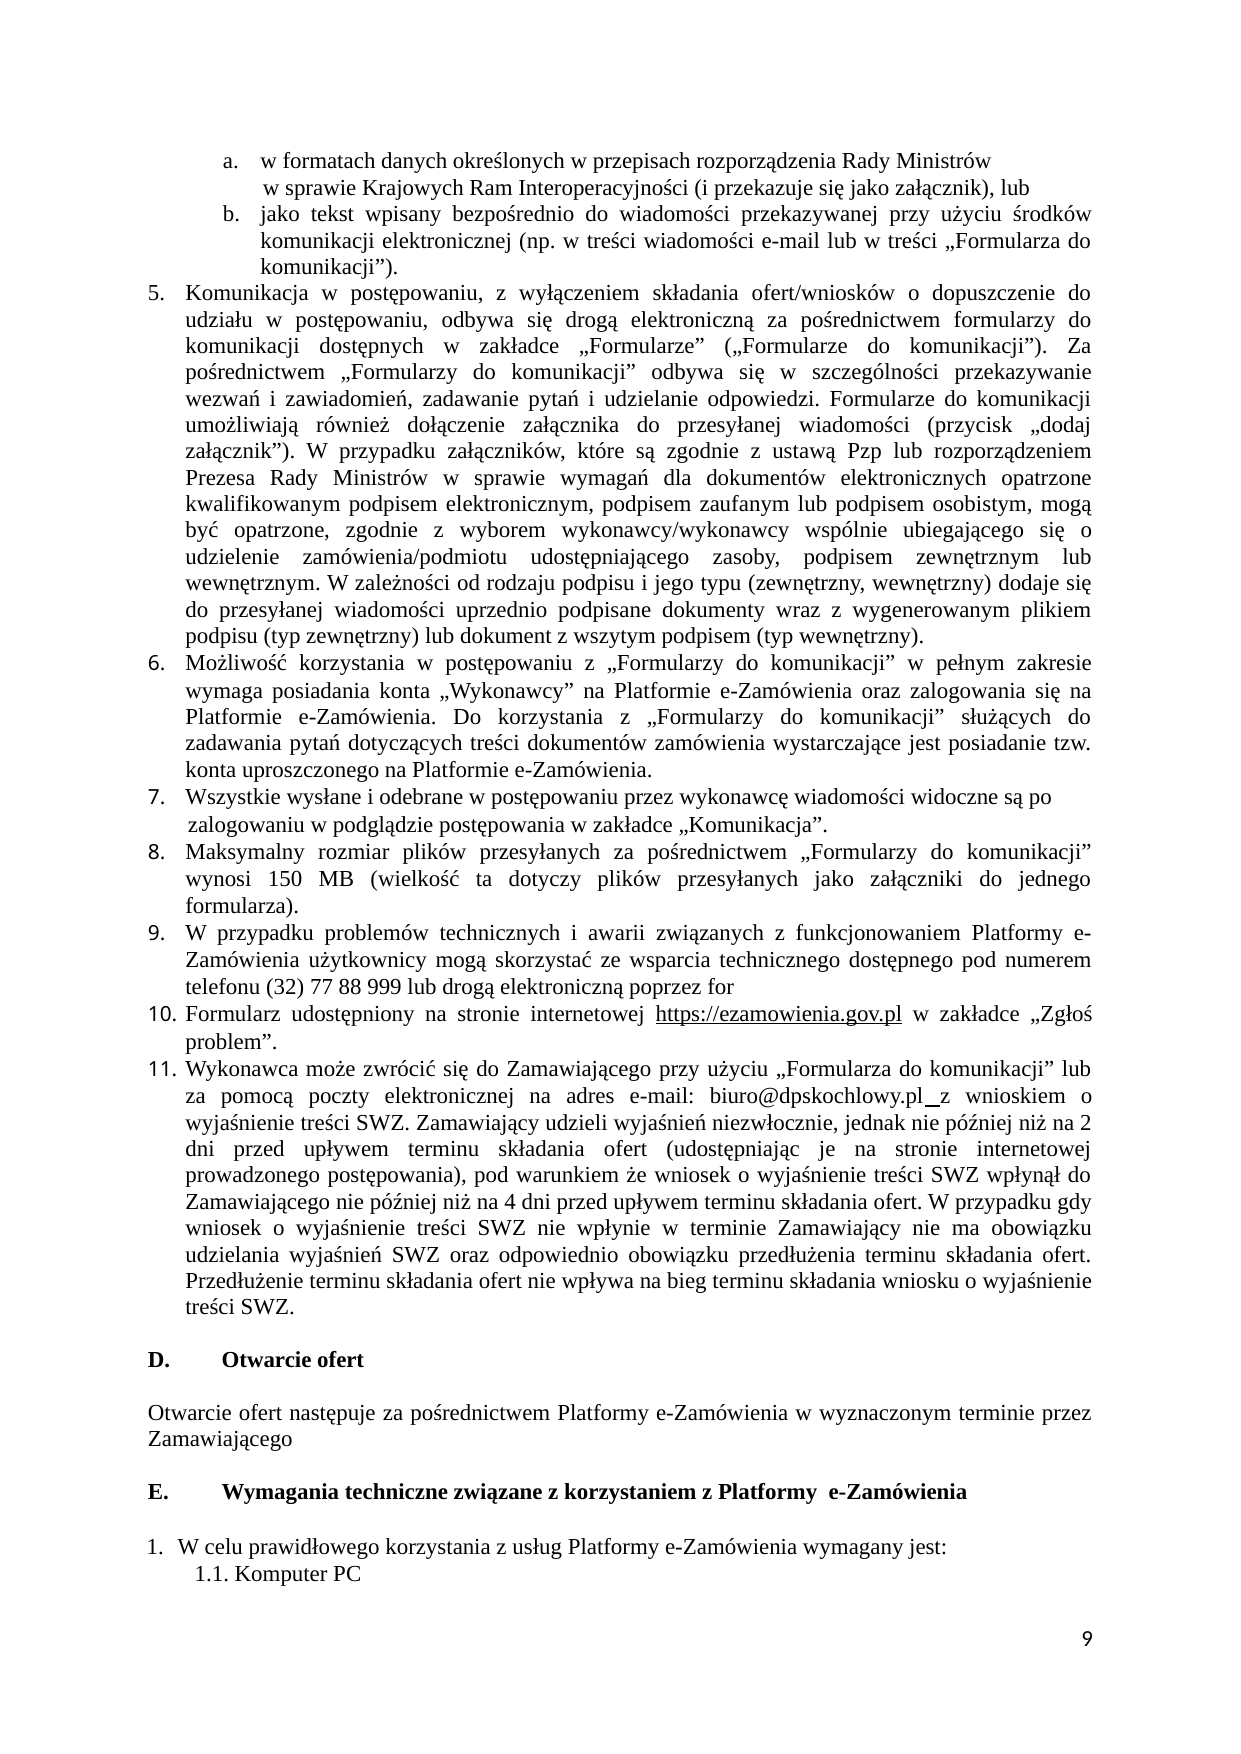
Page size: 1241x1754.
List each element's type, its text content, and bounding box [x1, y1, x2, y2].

text D. Otwarcie ofert [148, 1346, 1093, 1372]
list Wszystkie wysłane i odebrane w postępowaniu przez wykonawcę wiadomości widoczne są po [148, 782, 1093, 811]
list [146, 1533, 1093, 1586]
text zalogowaniu w podglądzie postępowania w zakładce „Komunikacja”. [148, 811, 1093, 837]
list Formularz udostępniony na stronie internetowej https://ezamowienia.gov.pl w zakładce „Zgłoś problem”. [148, 999, 1093, 1054]
list Możliwość korzystania w postępowaniu z „Formularzy do komunikacji” w pełnym zakresie wymaga posiadania konta „Wykonawcy” na Platformie e-Zamówienia oraz zalogowania się na Platformie e-Zamówienia. Do korzystania z „Formularzy do komunikacji” służących do zadawania pytań dotyczących treści dokumentów zamówienia wystarczające jest posiadanie tzw. konta uproszczonego na Platformie e-Zamówienia. [148, 648, 1093, 782]
list Komunikacja w postępowaniu, z wyłączeniem składania ofert/wniosków o dopuszczenie do udziału w postępowaniu, odbywa się drogą elektroniczną za pośrednictwem formularzy do komunikacji dostępnych w zakładce „Formularze” („Formularze do komunikacji”). Za pośrednictwem „Formularzy do komunikacji” odbywa się w szczególności przekazywanie wezwań i zawiadomień, zadawanie pytań i udzielanie odpowiedzi. Formularze do komunikacji umożliwiają również dołączenie załącznika do przesyłanej wiadomości (przycisk „dodaj załącznik”). W przypadku załączników, które są zgodnie z ustawą Pzp lub rozporządzeniem Prezesa Rady Ministrów w sprawie wymagań dla dokumentów elektronicznych opatrzone kwalifikowanym podpisem elektronicznym, podpisem zaufanym lub podpisem osobistym, mogą być opatrzone, zgodnie z wyborem wykonawcy/wykonawcy wspólnie ubiegającego się o udzielenie zamówienia/podmiotu udostępniającego zasoby, podpisem zewnętrznym lub wewnętrznym. W zależności od rodzaju podpisu i jego typu (zewnętrzny, wewnętrzny) dodaje się do przesyłanej wiadomości uprzednio podpisane dokumenty wraz z wygenerowanym plikiem podpisu (typ zewnętrzny) lub dokument z wszytym podpisem (typ wewnętrzny). [148, 279, 1093, 648]
list Wykonawca może zwrócić się do Zamawiającego przy użyciu „Formularza do komunikacji” lub za pomocą poczty elektronicznej na adres e-mail: biuro@dpskochlowy.pl z wnioskiem o wyjaśnienie treści SWZ. Zamawiający udzieli wyjaśnień niezwłocznie, jednak nie później niż na 2 dni przed upływem terminu składania ofert (udostępniając je na stronie internetowej prowadzonego postępowania), pod warunkiem że wniosek o wyjaśnienie treści SWZ wpłynął do Zamawiającego nie później niż na 4 dni przed upływem terminu składania ofert. W przypadku gdy wniosek o wyjaśnienie treści SWZ nie wpłynie w terminie Zamawiający nie ma obowiązku udzielania wyjaśnień SWZ oraz odpowiednio obowiązku przedłużenia terminu składania ofert. Przedłużenie terminu składania ofert nie wpływa na bieg terminu składania wniosku o wyjaśnienie treści SWZ. [148, 1054, 1093, 1320]
text Otwarcie ofert następuje za pośrednictwem Platformy e-Zamówienia w wyznaczonym terminie przez Zamawiającego [148, 1399, 1093, 1451]
list w formatach danych określonych w przepisach rozporządzenia Rady Ministrów [223, 148, 1093, 174]
text w sprawie Krajowych Ram Interoperacyjności (i przekazuje się jako załącznik), lub [223, 174, 1093, 200]
text E. Wymagania techniczne związane z korzystaniem z Platformy e-Zamówienia [148, 1478, 1093, 1504]
list jako tekst wpisany bezpośrednio do wiadomości przekazywanej przy użyciu środków komunikacji elektronicznej (np. w treści wiadomości e-mail lub w treści „Formularza do komunikacji”). [223, 200, 1093, 279]
list Maksymalny rozmiar plików przesyłanych za pośrednictwem „Formularzy do komunikacji” wynosi 150 MB (wielkość ta dotyczy plików przesyłanych jako załączniki do jednego formularza). [148, 837, 1093, 918]
list W przypadku problemów technicznych i awarii związanych z funkcjonowaniem Platformy e-Zamówienia użytkownicy mogą skorzystać ze wsparcia technicznego dostępnego pod numerem telefonu (32) 77 88 999 lub drogą elektroniczną poprzez for [148, 918, 1093, 999]
